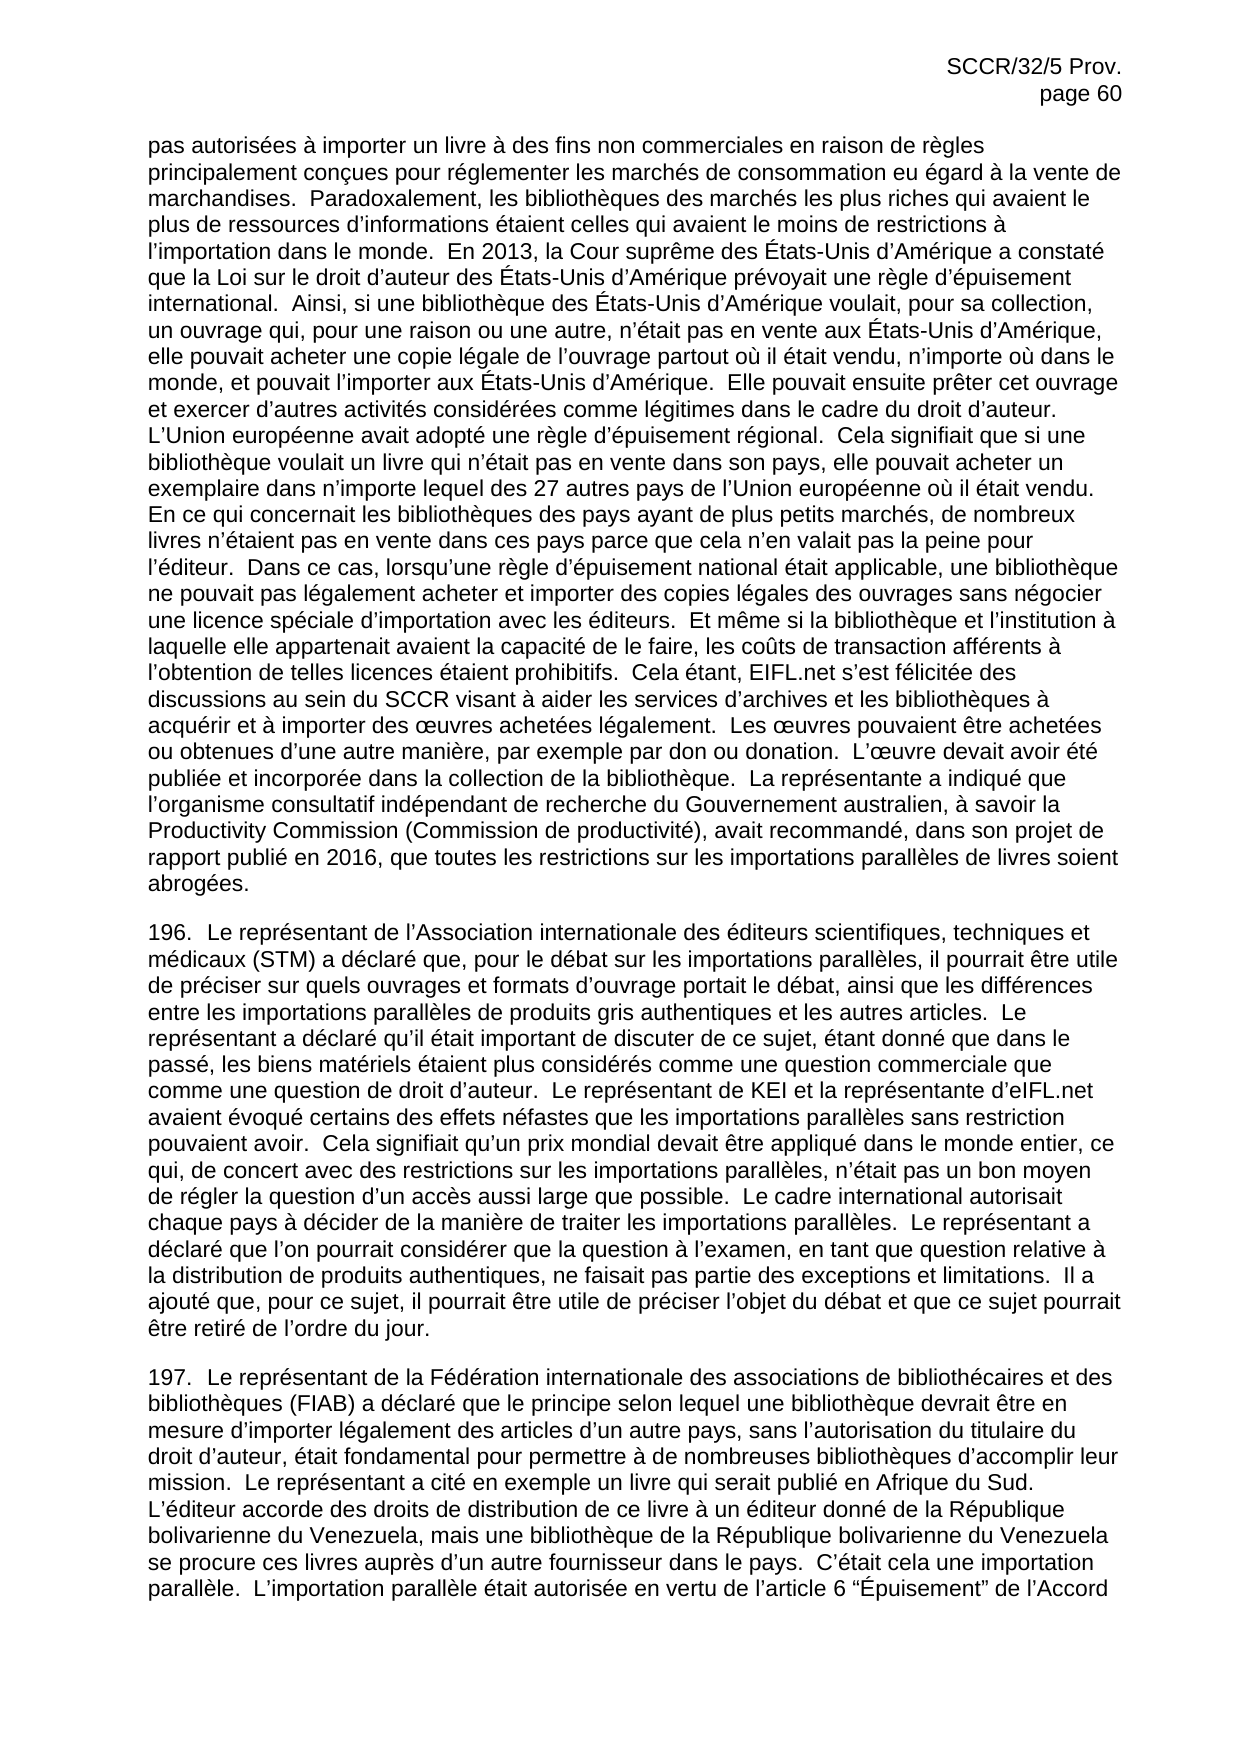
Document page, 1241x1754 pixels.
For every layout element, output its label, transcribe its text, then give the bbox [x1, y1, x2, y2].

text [148, 132, 1122, 896]
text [148, 1364, 1122, 1601]
text Le représentant de l’Association internationale des éditeurs scientifiques, techniques et médicaux (STM) a déclaré que, pour le débat sur les importations parallèles, il pourrait être utile de préciser sur quels ouvrages et formats d’ouvrage portait le débat, ainsi que les différences entre les importations parallèles de produits gris authentiques et les autres articles. Le représentant a déclaré qu’il était important de discuter de ce sujet, étant donné que dans le passé, les biens matériels étaient plus considérés comme une question commerciale que comme une question de droit d’auteur. Le représentant de KEI et la représentante d’eIFL.net avaient évoqué certains des effets néfastes que les importations parallèles sans restriction pouvaient avoir. Cela signifiait qu’un prix mondial devait être appliqué dans le monde entier, ce qui, de concert avec des restrictions sur les importations parallèles, n’était pas un bon moyen de régler la question d’un accès aussi large que possible. Le cadre international autorisait chaque pays à décider de la manière de traiter les importations parallèles. Le représentant a déclaré que l’on pourrait considérer que la question à l’examen, en tant que question relative à la distribution de produits authentiques, ne faisait pas partie des exceptions et limitations. Il a ajouté que, pour ce sujet, il pourrait être utile de préciser l’objet du débat et que ce sujet pourrait être retiré de l’ordre du jour. [148, 919, 1122, 1341]
